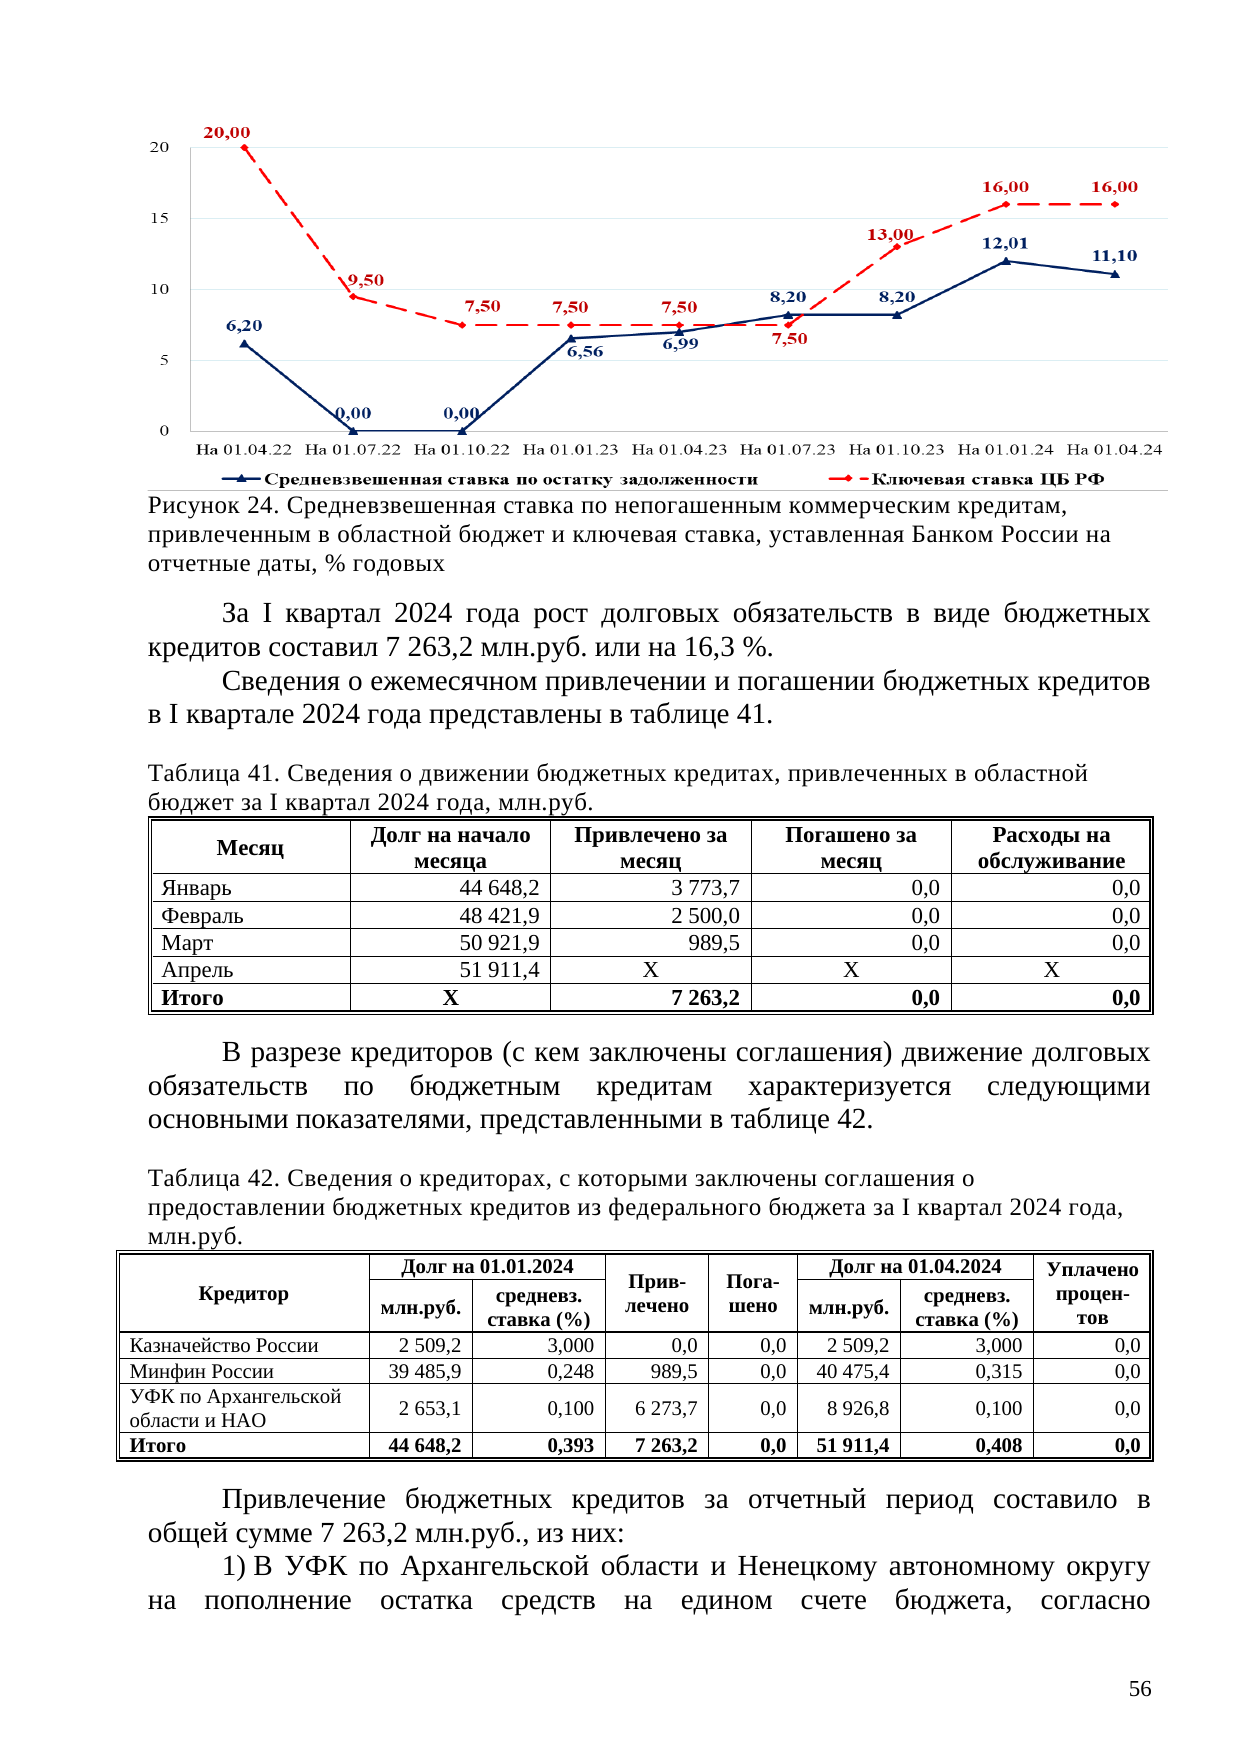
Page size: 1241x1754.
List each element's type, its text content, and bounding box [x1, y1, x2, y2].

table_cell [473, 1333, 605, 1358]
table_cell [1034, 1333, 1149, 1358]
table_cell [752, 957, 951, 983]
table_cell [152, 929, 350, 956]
text Сведения о ежемесячном привлечении и погашении бюджетных кредитов в I квартале 2024 года представлены в таблице 41. [148, 663, 1152, 730]
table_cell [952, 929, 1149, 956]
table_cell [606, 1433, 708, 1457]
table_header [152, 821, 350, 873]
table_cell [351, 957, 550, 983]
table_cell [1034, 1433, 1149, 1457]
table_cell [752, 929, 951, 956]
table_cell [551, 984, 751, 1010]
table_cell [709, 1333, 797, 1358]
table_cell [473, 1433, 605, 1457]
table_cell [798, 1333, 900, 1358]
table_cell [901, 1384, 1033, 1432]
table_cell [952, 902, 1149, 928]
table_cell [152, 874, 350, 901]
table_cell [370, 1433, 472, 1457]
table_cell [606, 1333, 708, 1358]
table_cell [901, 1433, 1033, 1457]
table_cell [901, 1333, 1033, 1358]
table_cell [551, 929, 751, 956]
text Таблица 42. Сведения о кредиторах, с которыми заключены соглашения о предоставлении бюджетных кредитов из федерального бюджета за I квартал 2024 года, млн.руб. [148, 1163, 1152, 1250]
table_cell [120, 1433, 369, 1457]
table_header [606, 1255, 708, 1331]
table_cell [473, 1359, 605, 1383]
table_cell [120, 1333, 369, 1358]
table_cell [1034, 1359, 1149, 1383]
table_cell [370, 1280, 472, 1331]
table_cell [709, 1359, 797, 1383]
picture [147, 118, 1168, 491]
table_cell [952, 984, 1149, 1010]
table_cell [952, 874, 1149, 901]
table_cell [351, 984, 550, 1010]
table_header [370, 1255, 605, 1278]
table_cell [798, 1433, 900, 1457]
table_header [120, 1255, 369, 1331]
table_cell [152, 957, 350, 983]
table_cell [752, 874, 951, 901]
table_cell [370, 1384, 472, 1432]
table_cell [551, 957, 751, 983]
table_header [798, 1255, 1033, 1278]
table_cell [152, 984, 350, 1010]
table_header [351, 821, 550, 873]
text В разрезе кредиторов (с кем заключены соглашения) движение долговых обязательств по бюджетным кредитам характеризуется следующими основными показателями, представленными в таблице 42. [148, 1034, 1152, 1135]
text Рисунок 24. Средневзвешенная ставка по непогашенным коммерческим кредитам, привлеченным в областной бюджет и ключевая ставка, уставленная Банком России на отчетные даты, % годовых [148, 491, 1152, 576]
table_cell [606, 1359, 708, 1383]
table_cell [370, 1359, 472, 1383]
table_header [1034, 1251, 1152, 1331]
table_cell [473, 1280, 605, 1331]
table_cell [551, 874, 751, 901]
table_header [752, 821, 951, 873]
text Таблица 41. Сведения о движении бюджетных кредитах, привлеченных в областной бюджет за I квартал 2024 года, млн.руб. [148, 758, 1152, 816]
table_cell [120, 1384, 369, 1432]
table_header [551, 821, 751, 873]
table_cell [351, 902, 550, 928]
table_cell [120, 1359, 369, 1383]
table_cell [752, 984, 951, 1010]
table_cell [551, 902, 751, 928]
text Привлечение бюджетных кредитов за отчетный период составило в общей сумме 7 263,2 млн.руб., из них: [148, 1481, 1152, 1548]
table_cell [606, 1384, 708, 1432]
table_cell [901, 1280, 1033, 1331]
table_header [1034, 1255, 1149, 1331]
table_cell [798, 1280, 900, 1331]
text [148, 1548, 1152, 1615]
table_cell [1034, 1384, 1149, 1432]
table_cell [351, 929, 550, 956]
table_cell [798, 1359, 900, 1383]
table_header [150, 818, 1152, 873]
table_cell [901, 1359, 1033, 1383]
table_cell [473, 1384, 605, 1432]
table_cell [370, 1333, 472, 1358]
text За I квартал 2024 года рост долговых обязательств в виде бюджетных кредитов составил 7 263,2 млн.руб. или на 16,3 %. [148, 596, 1152, 663]
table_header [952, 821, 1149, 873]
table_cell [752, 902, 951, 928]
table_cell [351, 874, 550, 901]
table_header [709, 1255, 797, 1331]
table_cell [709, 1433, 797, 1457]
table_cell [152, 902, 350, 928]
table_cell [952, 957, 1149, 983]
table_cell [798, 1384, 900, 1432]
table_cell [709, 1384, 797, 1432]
